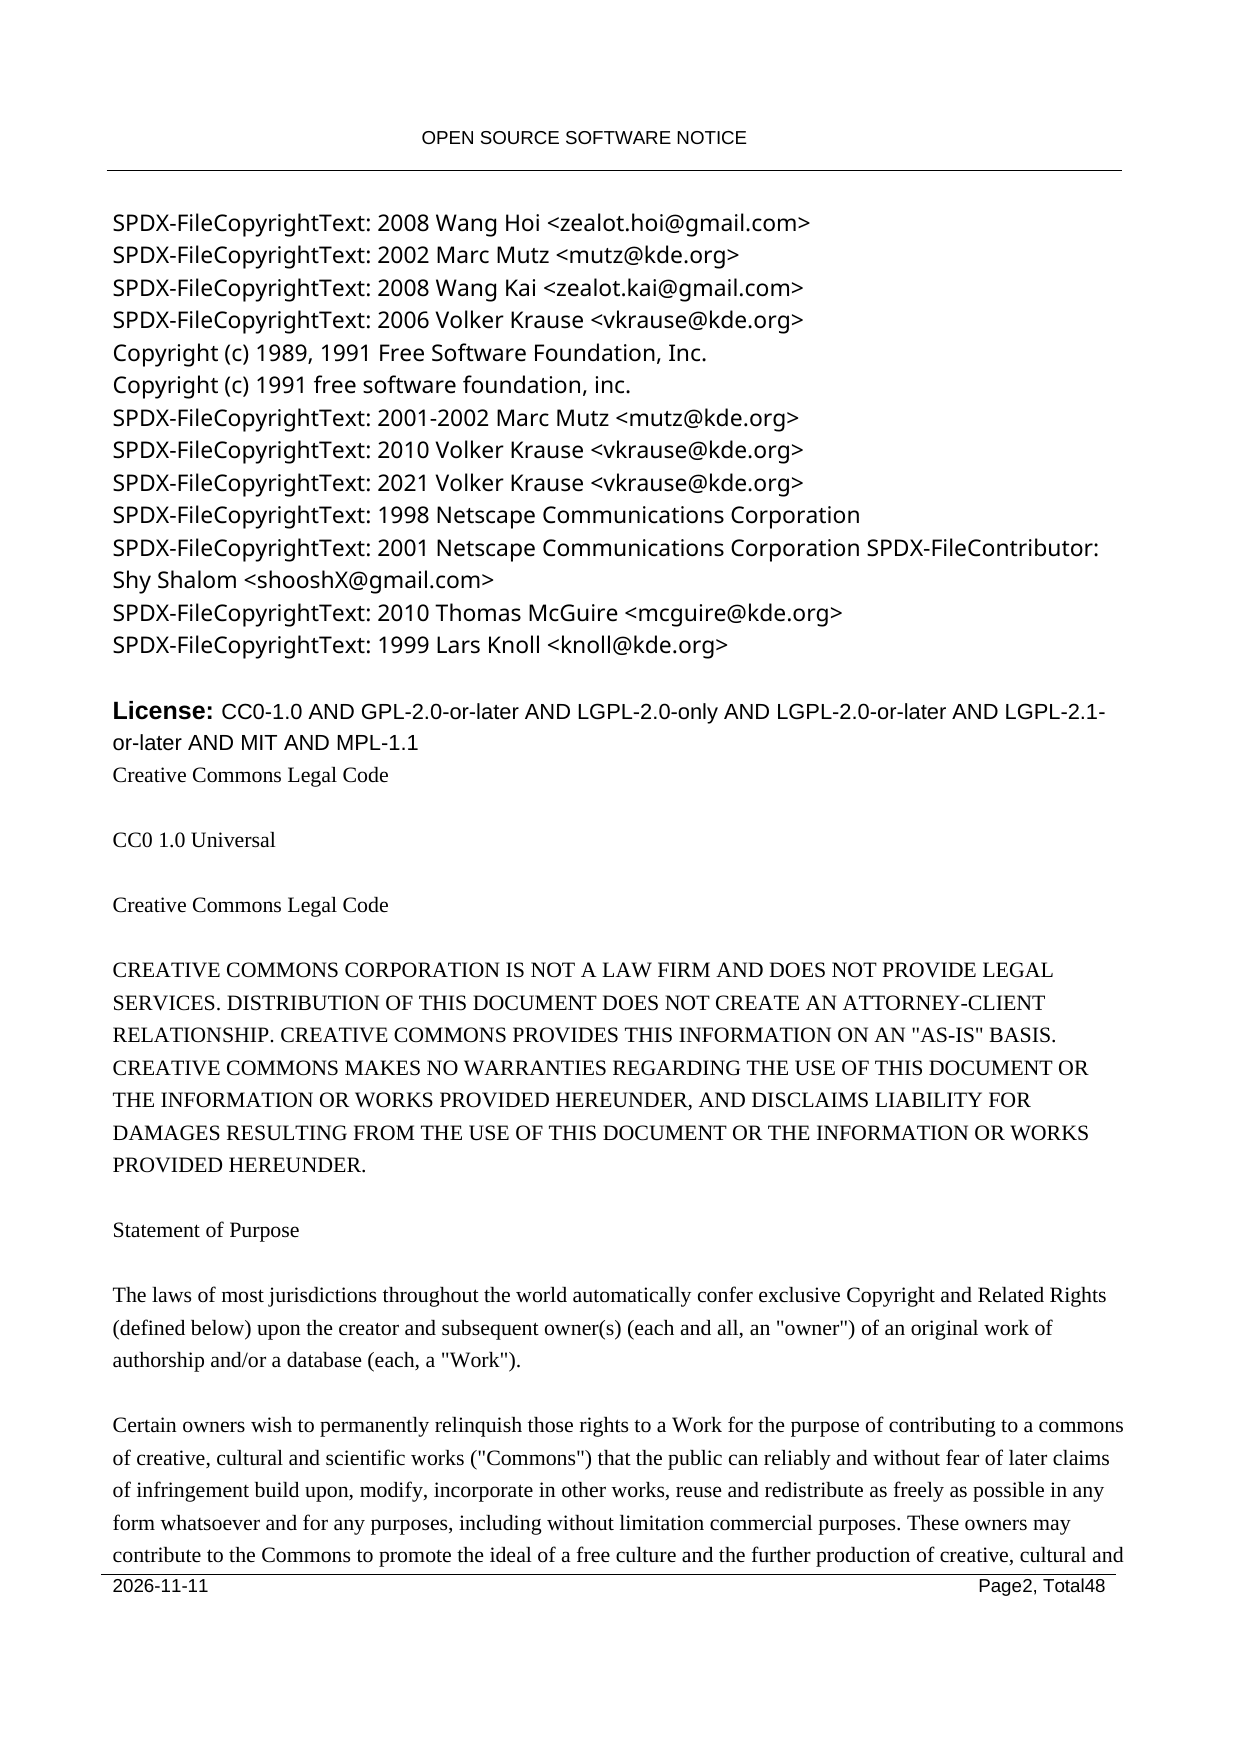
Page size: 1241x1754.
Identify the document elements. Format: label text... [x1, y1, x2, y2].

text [112, 206, 1128, 694]
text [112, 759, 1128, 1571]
text License: CC0-1.0 AND GPL-2.0-or-later AND LGPL-2.0-only AND LGPL-2.0-or-later AND LGPL-2.1-or-later AND MIT AND MPL-1.1 [112, 694, 1128, 759]
